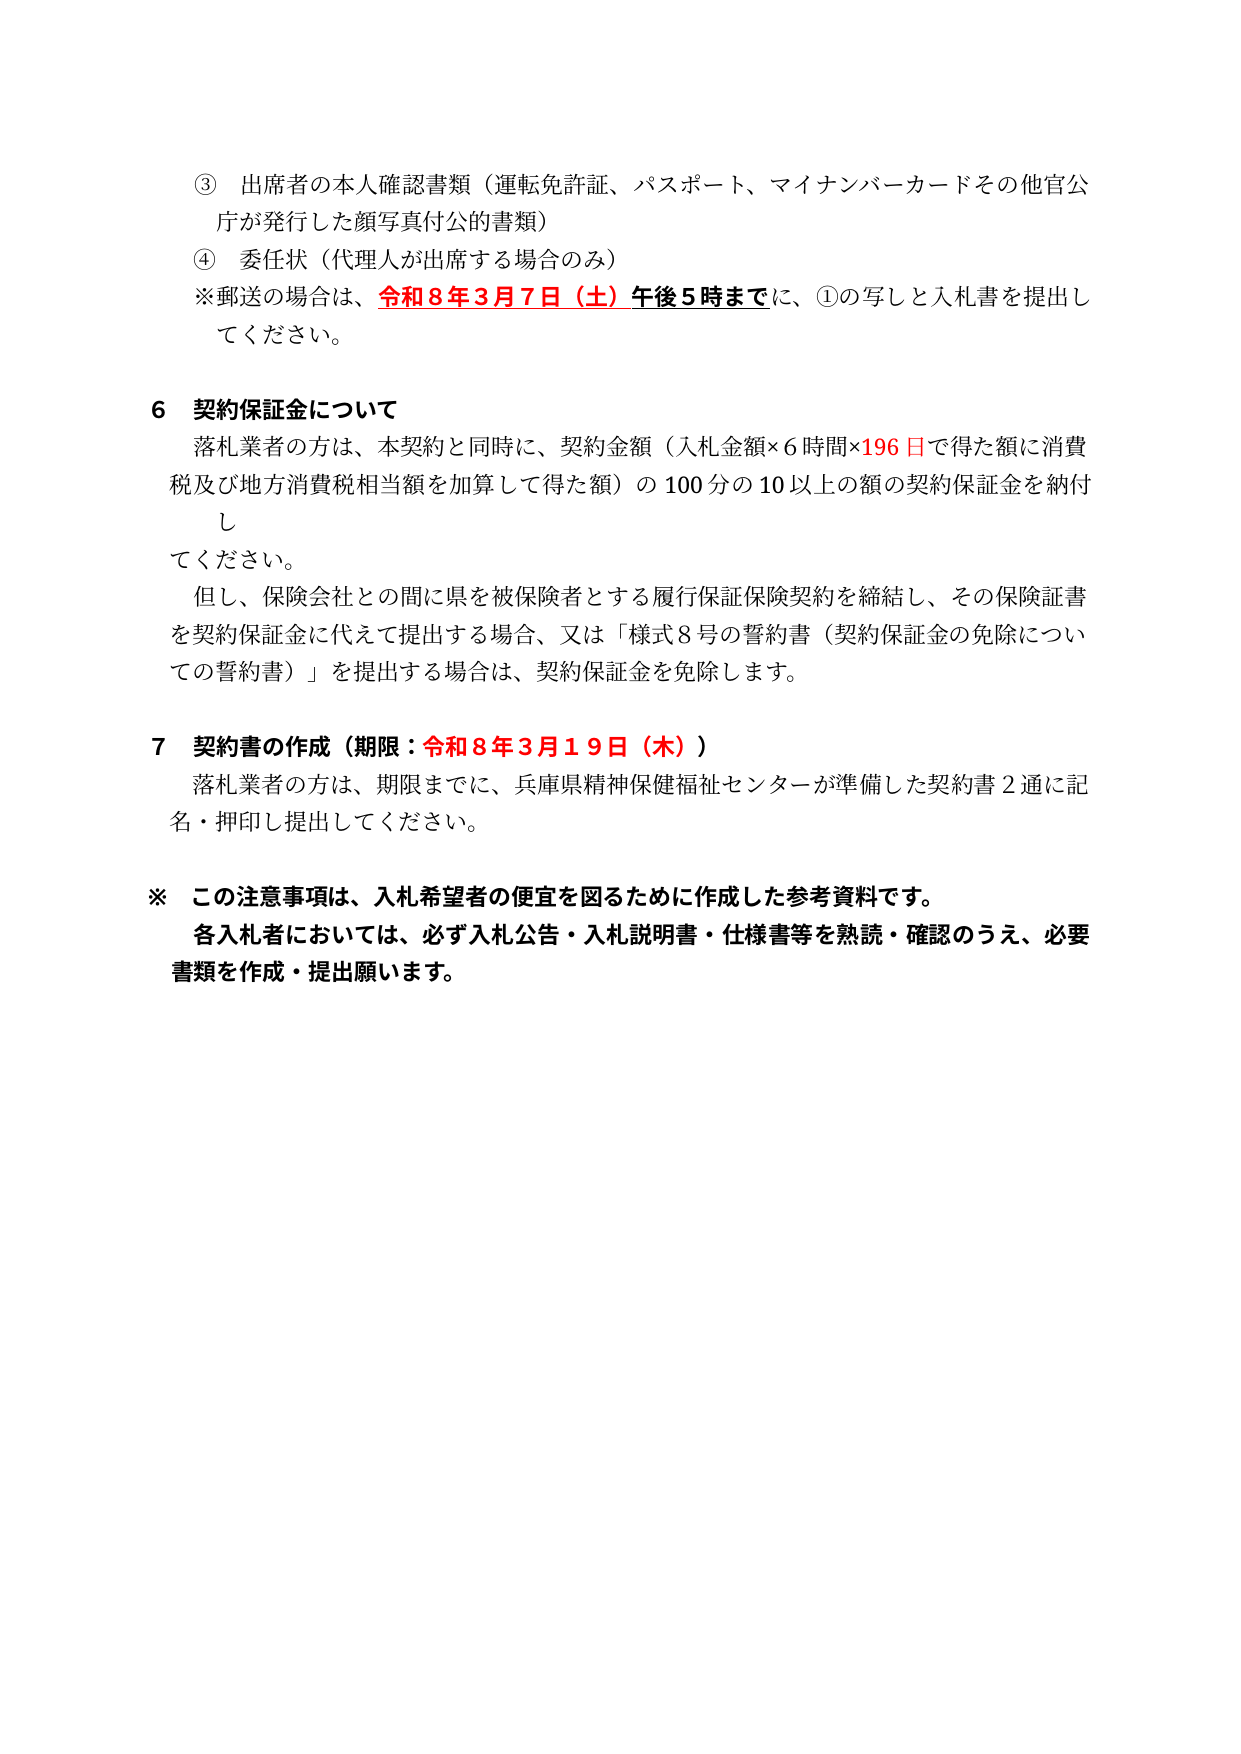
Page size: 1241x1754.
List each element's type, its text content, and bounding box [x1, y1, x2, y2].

text ※郵送の場合は、令和８年３月７日（土）午後５時までに、①の写しと入札書を提出してください。 [148, 277, 1092, 352]
text ての誓約書）」を提出する場合は、契約保証金を免除します。 [169, 652, 1092, 689]
text 各入札者においては、必ず入札公告・入札説明書・仕様書等を熟読・確認のうえ、必要書類を作成・提出願います。 [148, 914, 1092, 989]
text ※ この注意事項は、入札希望者の便宜を図るために作成した参考資料です。 [148, 877, 1092, 914]
text ④ 委任状（代理人が出席する場合のみ） [148, 239, 1092, 277]
text ７ 契約書の作成（期限：令和８年３月１９日（木）） [148, 727, 1092, 764]
text 落札業者の方は、期限までに、兵庫県精神保健福祉センターが準備した契約書２通に記名・押印し提出してください。 [169, 764, 1092, 839]
text 但し、保険会社との間に県を被保険者とする履行保証保険契約を締結し、その保険証書 [148, 577, 1092, 614]
text 落札業者の方は、本契約と同時に、契約金額（入札金額×６時間×196日で得た額に消費 [148, 427, 1092, 464]
text てください。 [169, 539, 1092, 577]
text を契約保証金に代えて提出する場合、又は「様式８号の誓約書（契約保証金の免除につい [169, 614, 1092, 652]
text 税及び地方消費税相当額を加算して得た額）の100分の10以上の額の契約保証金を納付し [169, 464, 1092, 539]
text ③ 出席者の本人確認書類（運転免許証、パスポート、マイナンバーカードその他官公庁が発行した顔写真付公的書類） [148, 164, 1092, 239]
text ６ 契約保証金について [148, 389, 1092, 427]
